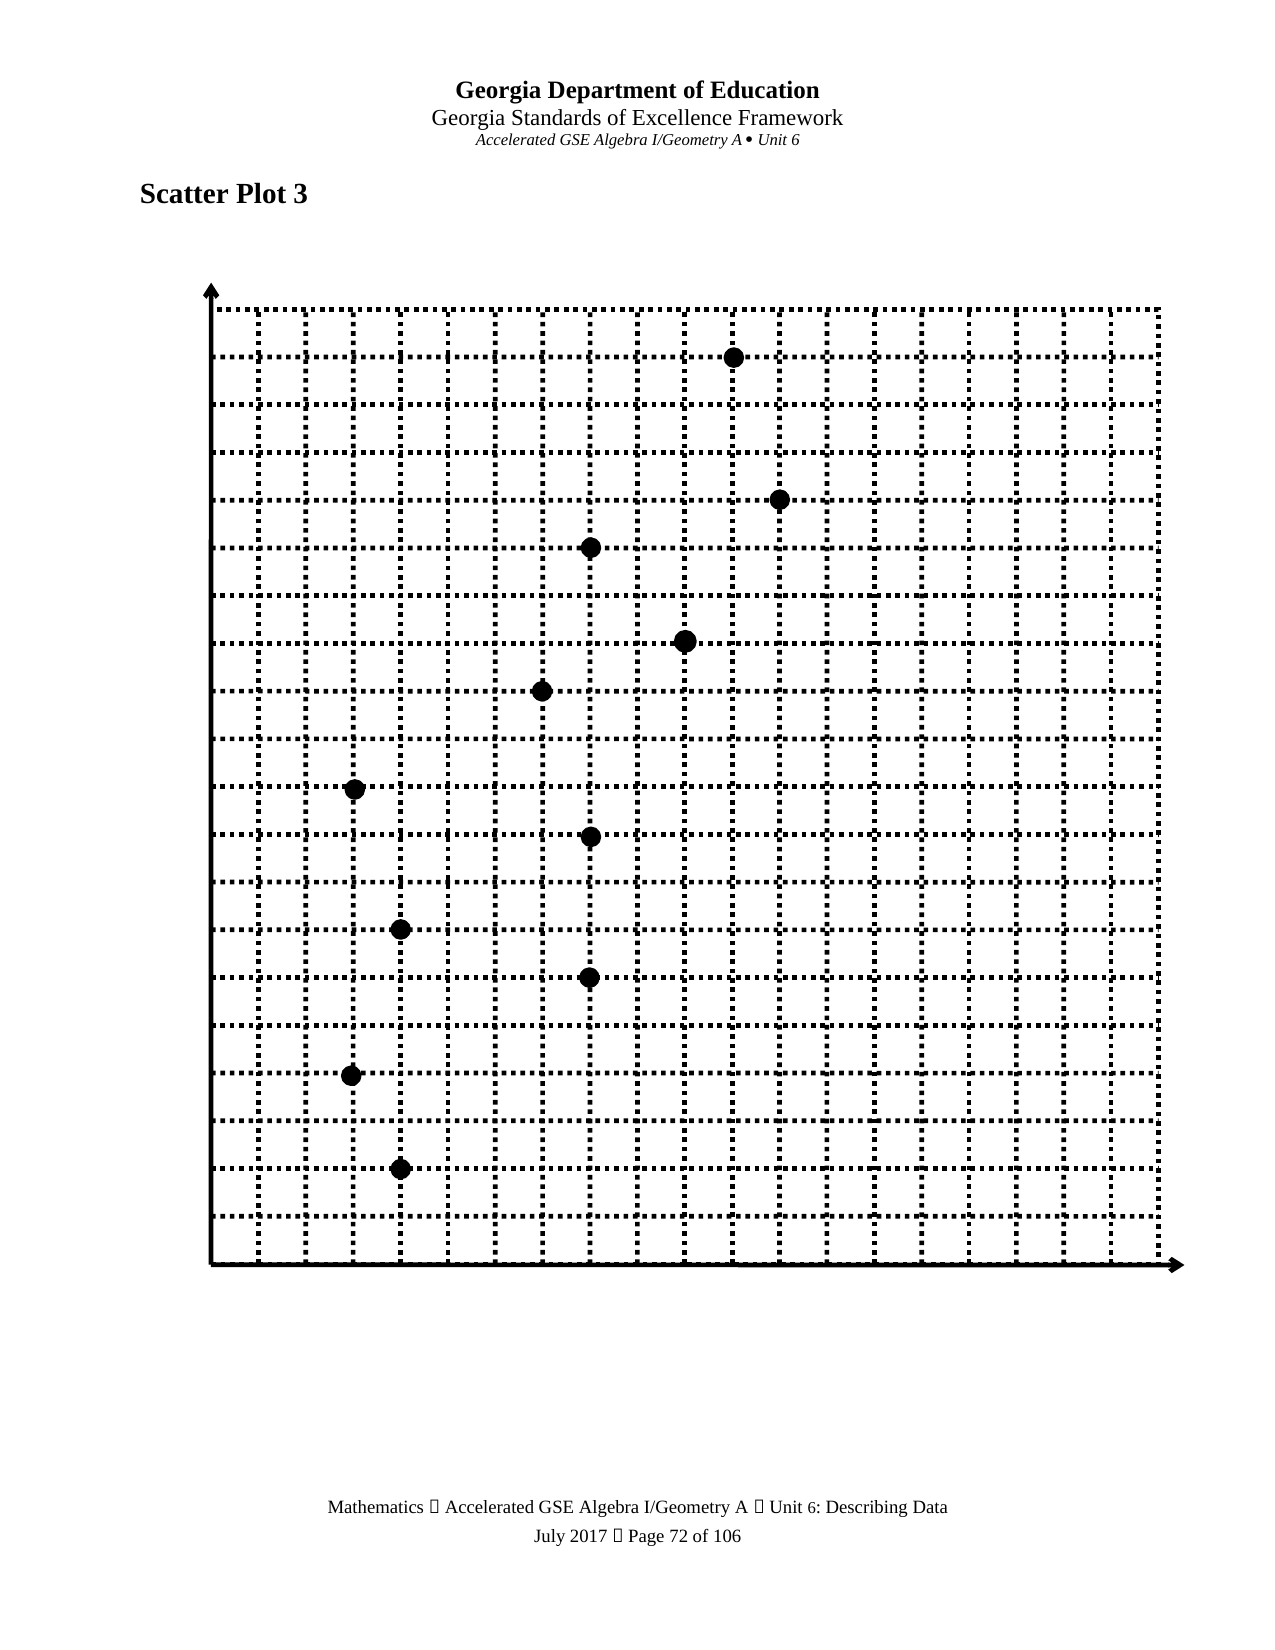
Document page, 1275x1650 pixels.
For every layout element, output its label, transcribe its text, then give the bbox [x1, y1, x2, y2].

text Scatter Plot 3 [139, 176, 1135, 209]
